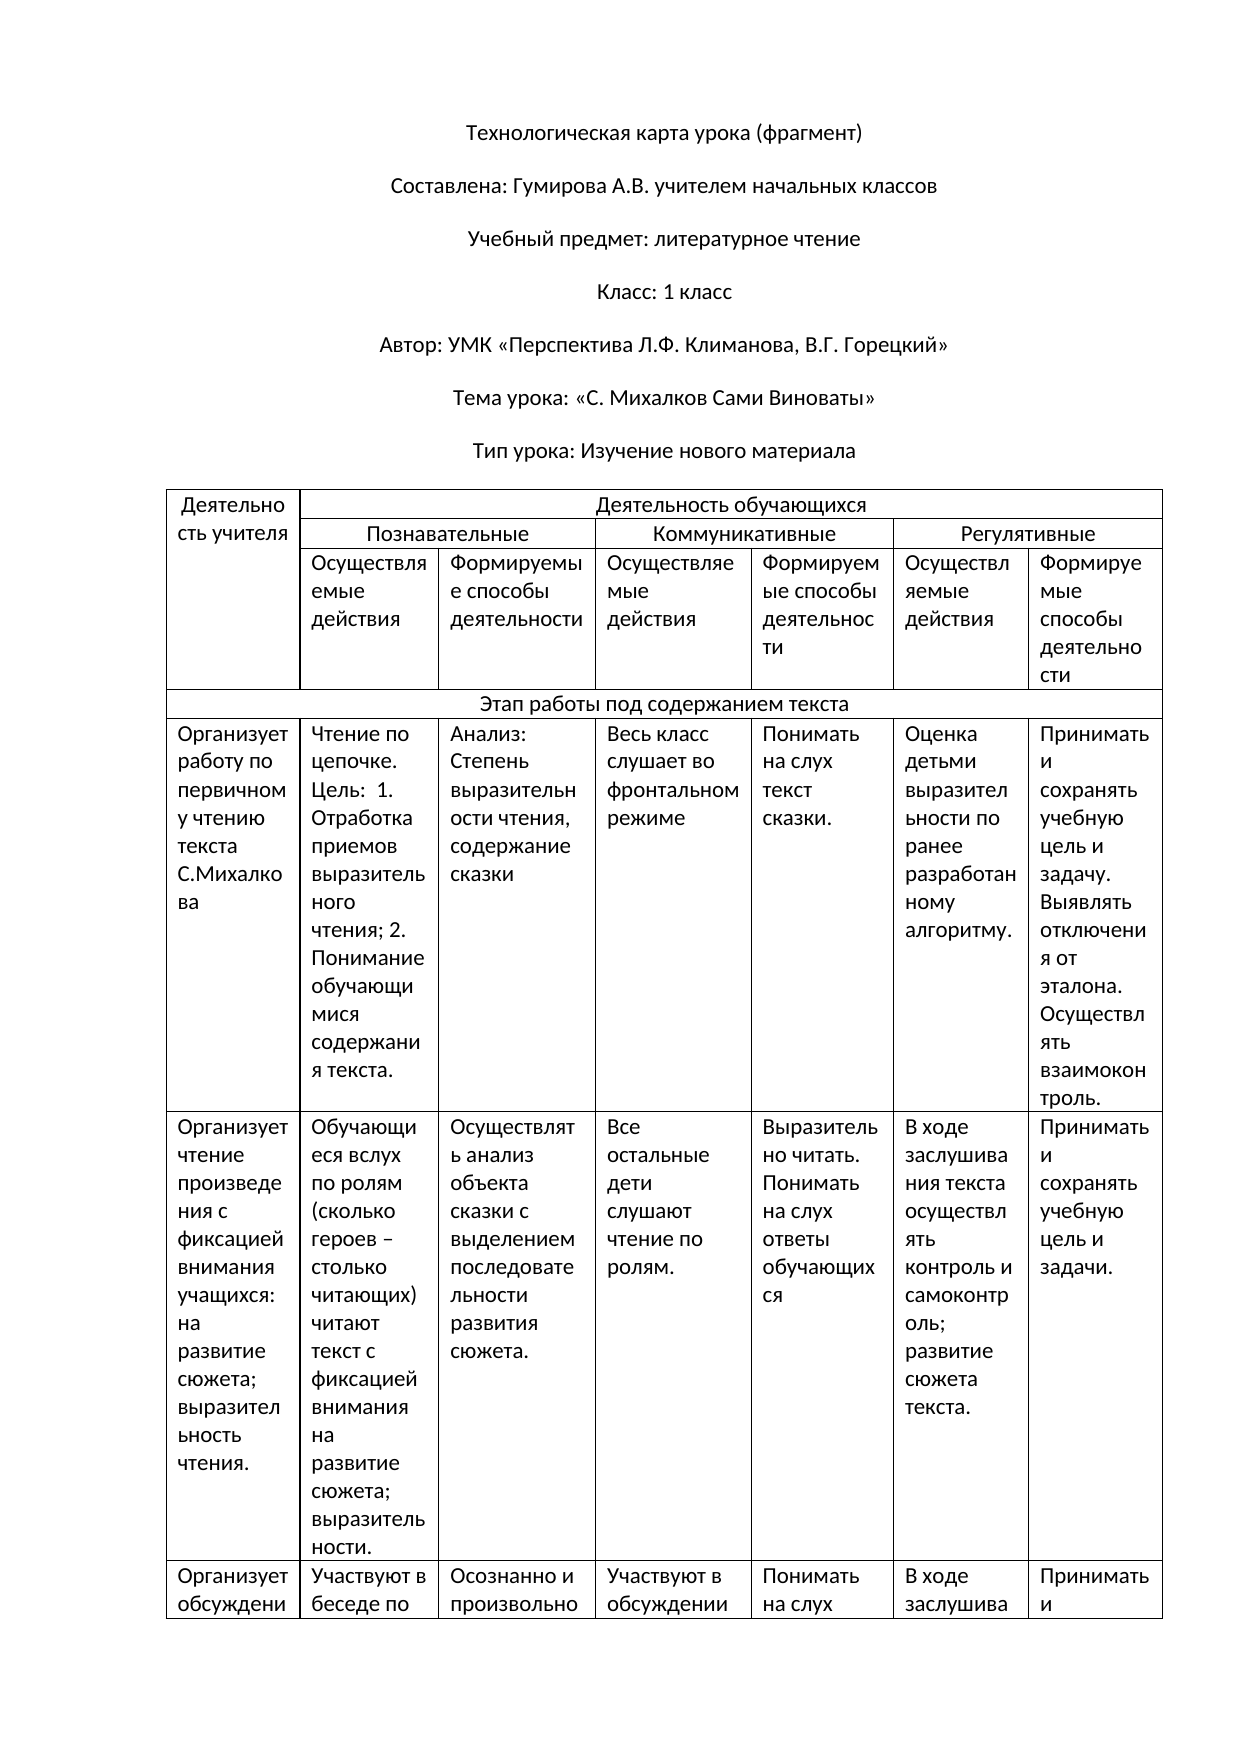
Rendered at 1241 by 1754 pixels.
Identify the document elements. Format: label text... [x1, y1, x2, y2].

table_header Деятельность обучающихся [301, 490, 1162, 518]
text Автор: УМК «Перспектива Л.Ф. Климанова, В.Г. Горецкий» [177, 330, 1152, 358]
table_cell Формируемые способы деятельности [1029, 549, 1162, 688]
table_cell Чтение по цепочке. Цель: 1. Отработка приемов выразительного чтения; 2. Понимание обучающимися содержания текста. [301, 719, 438, 1111]
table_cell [752, 1561, 893, 1617]
text Тип урока: Изучение нового материала [177, 436, 1152, 464]
table_cell Выразительно читать. Понимать на слух ответы обучающихся [752, 1112, 893, 1560]
text Составлена: Гумирова А.В. учителем начальных классов [177, 171, 1152, 199]
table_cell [596, 1561, 751, 1617]
table_header Деятельность учителя [167, 490, 299, 688]
table_cell Организует работу по первичному чтению текста С.Михалкова [167, 719, 299, 1111]
text Класс: 1 класс [177, 277, 1152, 305]
table_cell Коммуникативные [596, 519, 893, 547]
table_cell Осуществляемые действия [301, 549, 438, 688]
table_cell Обучающиеся вслух по ролям (сколько героев – столько читающих) читают текст с фиксацией внимания на развитие сюжета; выразительности. [301, 1112, 438, 1560]
table_cell Осуществляемые действия [894, 549, 1028, 688]
table_cell В ходе заслушивания текста осуществлять контроль и самоконтроль; развитие сюжета текста. [894, 1112, 1028, 1560]
text Учебный предмет: литературное чтение [177, 224, 1152, 252]
table_cell Регулятивные [894, 519, 1162, 547]
table_cell Оценка детьми выразительности по ранее разработанному алгоритму. [894, 719, 1028, 1111]
table_cell Этап работы под содержанием текста [167, 690, 1162, 718]
text Технологическая карта урока (фрагмент) [177, 118, 1152, 146]
table_cell Понимать на слух текст сказки. [752, 719, 893, 1111]
table_cell Осуществляемые действия [596, 549, 751, 688]
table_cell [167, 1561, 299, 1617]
text Тема урока: «С. Михалков Сами Виноваты» [177, 383, 1152, 411]
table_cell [439, 1561, 595, 1617]
table_cell Принимать и сохранять учебную цель и задачи. [1029, 1112, 1162, 1560]
table_cell Осуществлять анализ объекта сказки с выделением последовательности развития сюжета. [439, 1112, 595, 1560]
table_cell Все остальные дети слушают чтение по ролям. [596, 1112, 751, 1560]
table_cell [894, 1561, 1028, 1617]
table_cell Организует чтение произведения с фиксацией внимания учащихся: на развитие сюжета; выразительность чтения. [167, 1112, 299, 1560]
table_cell Весь класс слушает во фронтальном режиме [596, 719, 751, 1111]
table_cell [1029, 1561, 1162, 1617]
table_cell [301, 1561, 438, 1617]
table_cell Принимать и сохранять учебную цель и задачу. Выявлять отключения от эталона. Осуществлять взаимоконтроль. [1029, 719, 1162, 1111]
table_cell Анализ: Степень выразительности чтения, содержание сказки [439, 719, 595, 1111]
table_cell Формируемые способы деятельности [439, 549, 595, 688]
table_cell Познавательные [301, 519, 595, 547]
table_cell Формируемые способы деятельности [752, 549, 893, 688]
